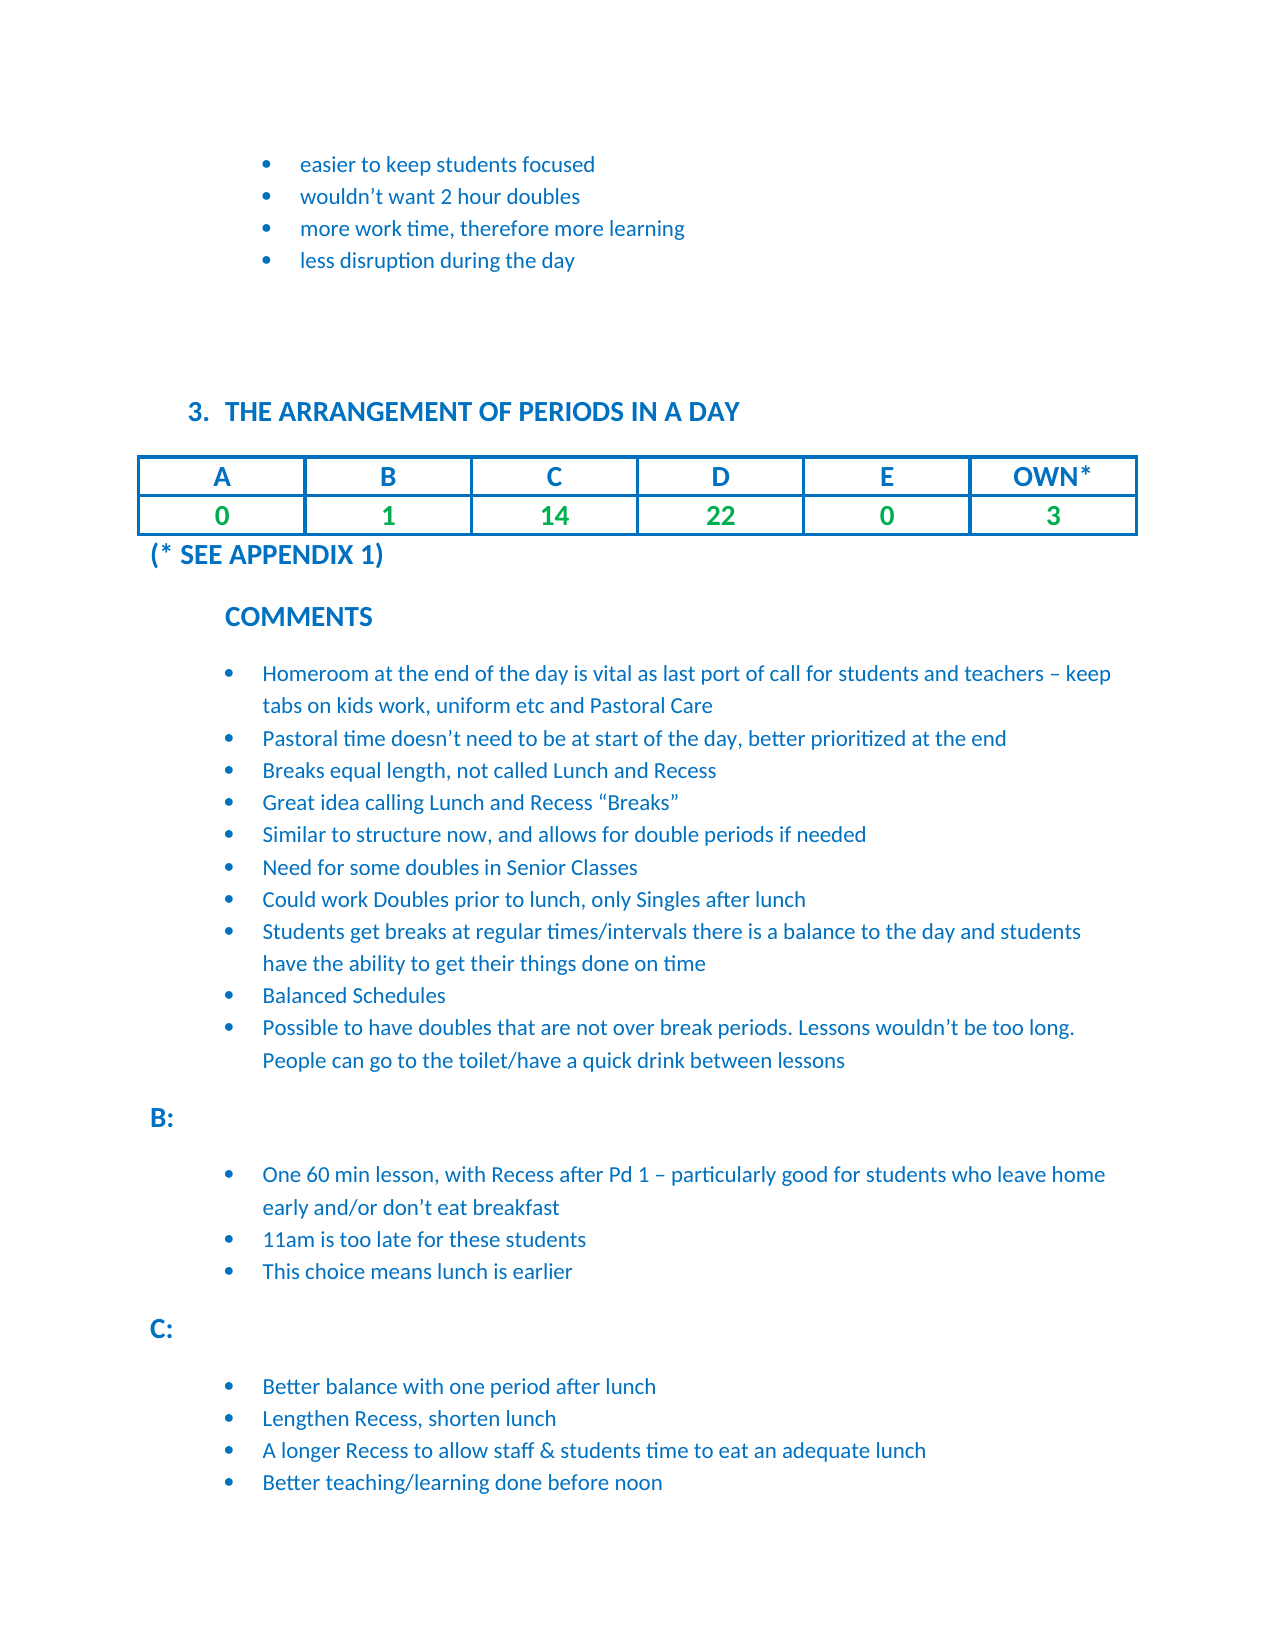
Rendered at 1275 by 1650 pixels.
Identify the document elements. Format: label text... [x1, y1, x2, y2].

list wouldn’t want 2 hour doubles [262, 182, 1125, 210]
text B: [150, 1099, 1125, 1134]
table_header A [140, 459, 303, 494]
list Could work Doubles prior to lunch, only Singles after lunch [225, 885, 1125, 913]
list Possible to have doubles that are not over break periods. Lessons wouldn’t be too long. People can go to the toilet/have a quick drink between lessons [225, 1013, 1125, 1074]
list Need for some doubles in Senior Classes [225, 853, 1125, 881]
list less disruption during the day [262, 247, 1125, 274]
list easier to keep students focused [262, 150, 1125, 178]
text C: [150, 1310, 1125, 1346]
list Better teaching/learning done before noon [225, 1468, 1125, 1496]
list THE ARRANGEMENT OF PERIODS IN A DAY [187, 393, 1125, 429]
table_cell 14 [473, 497, 636, 533]
table_cell 22 [639, 497, 802, 533]
text (* SEE APPENDIX 1) [150, 536, 1125, 572]
table_cell 3 [972, 497, 1135, 533]
table_cell 1 [307, 497, 470, 533]
list Pastoral time doesn’t need to be at start of the day, better prioritized at the end [225, 724, 1125, 752]
list Lengthen Recess, shorten lunch [225, 1404, 1125, 1432]
list This choice means lunch is earlier [225, 1257, 1125, 1285]
list Students get breaks at regular times/intervals there is a balance to the day and students have the ability to get their things done on time [225, 917, 1125, 977]
table_header C [473, 459, 636, 494]
list 11am is too late for these students [225, 1225, 1125, 1253]
table_cell 0 [140, 497, 303, 533]
list Similar to structure now, and allows for double periods if needed [225, 820, 1125, 848]
list One 60 min lesson, with Recess after Pd 1 – particularly good for students who leave home early and/or don’t eat breakfast [225, 1161, 1125, 1221]
list Homeroom at the end of the day is vital as last port of call for students and teachers – keep tabs on kids work, uniform etc and Pastoral Care [225, 659, 1125, 720]
table_header E [805, 459, 968, 494]
list more work time, therefore more learning [262, 214, 1125, 242]
text COMMENTS [150, 598, 1125, 633]
list Breaks equal length, not called Lunch and Recess [225, 756, 1125, 784]
list Great idea calling Lunch and Recess “Breaks” [225, 788, 1125, 816]
table_cell 0 [805, 497, 968, 533]
list Balanced Schedules [225, 981, 1125, 1009]
list Better balance with one period after lunch [225, 1372, 1125, 1400]
table_header OWN* [972, 459, 1135, 494]
table_header B [307, 459, 470, 494]
table_header D [639, 459, 802, 494]
list A longer Recess to allow staff & students time to eat an adequate lunch [225, 1436, 1125, 1464]
